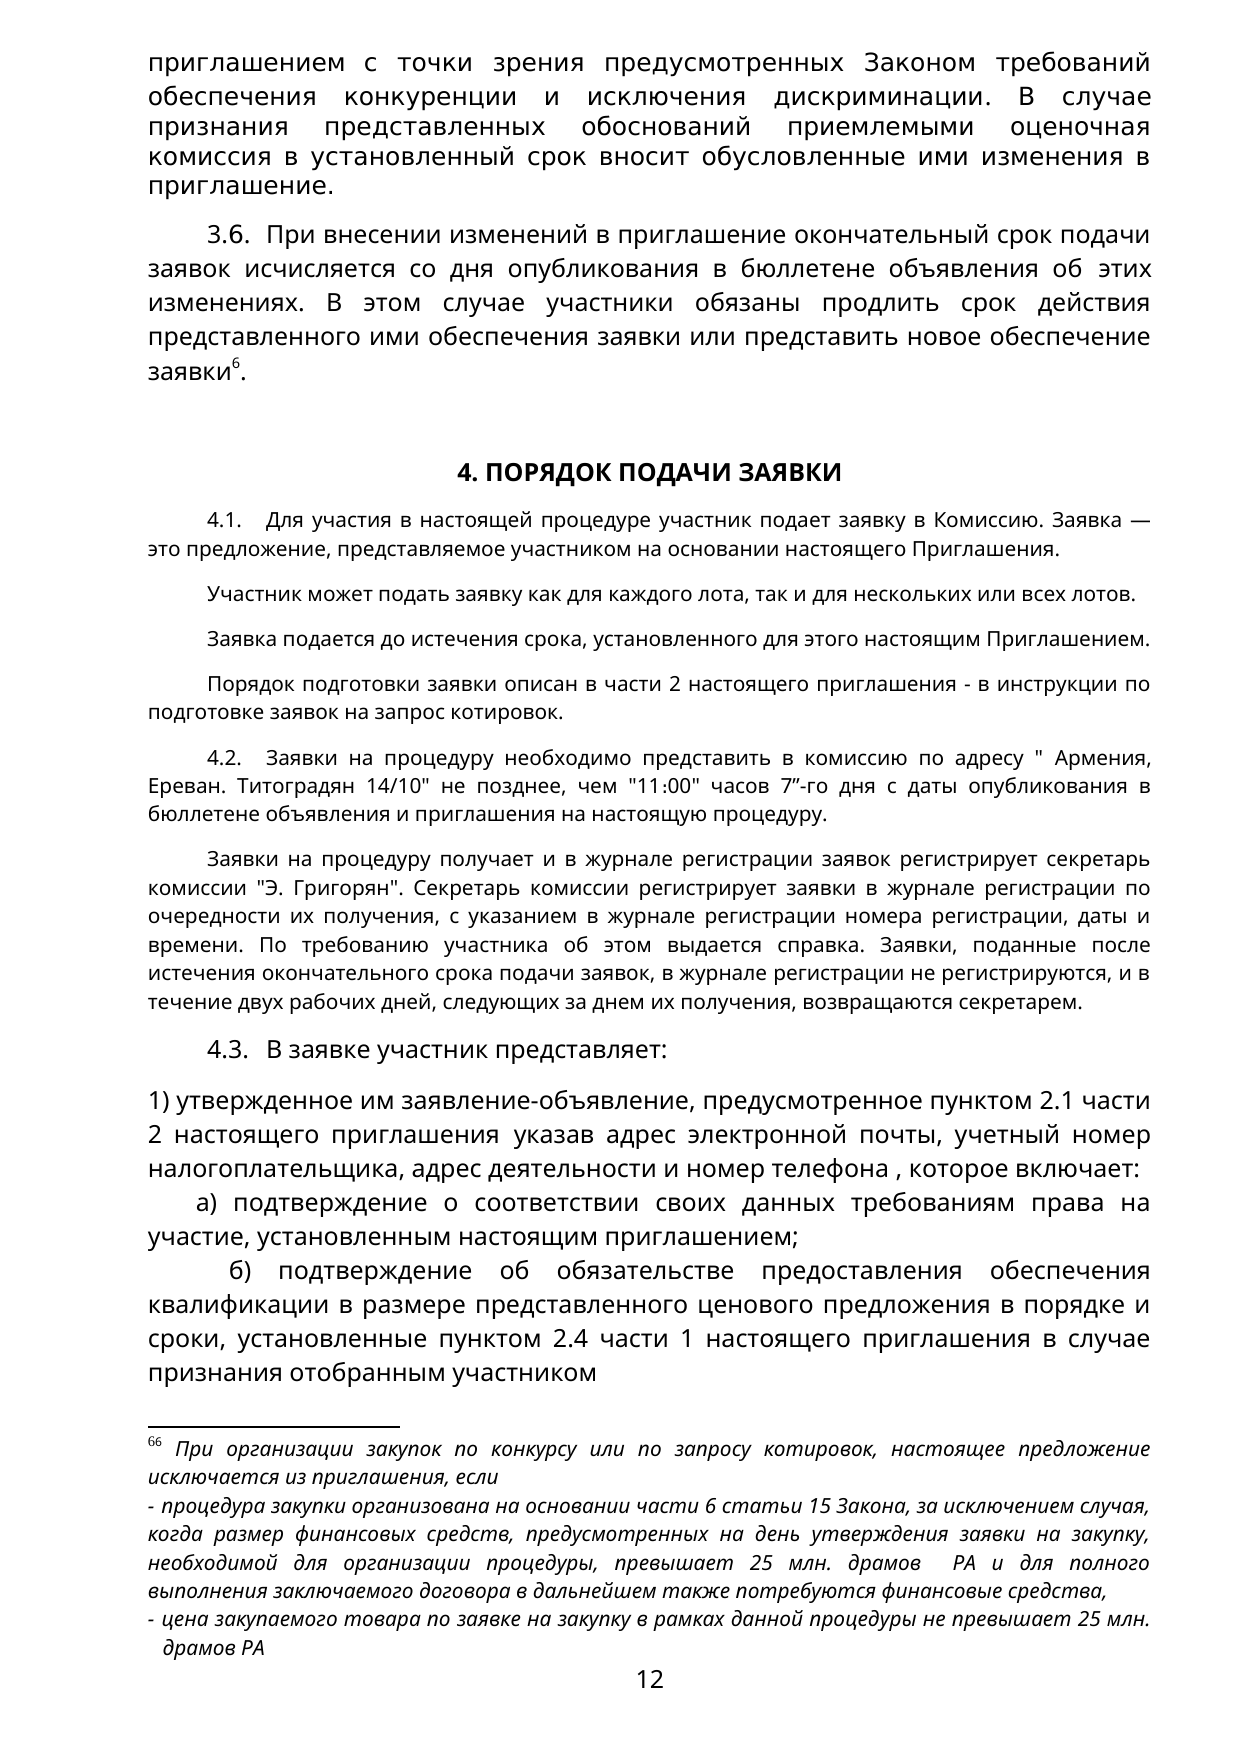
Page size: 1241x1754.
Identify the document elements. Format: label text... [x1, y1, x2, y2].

text а) подтверждение о соответствии своих данных требованиям права на участие, установленным настоящим приглашением; [148, 1185, 1152, 1253]
text 4. ПОРЯДОК ПОДАЧИ ЗАЯВКИ [148, 454, 1152, 489]
text 3.6. При внесении изменений в приглашение окончательный срок подачи заявок исчисляется со дня опубликования в бюллетене объявления об этих изменениях. В этом случае участники обязаны продлить срок действия представленного ими обеспечения заявки или представить новое обеспечение заявки6. [148, 217, 1152, 387]
text 1) утвержденное им заявление-объявление, предусмотренное пунктом 2.1 части 2 настоящего приглашения указав адрес электронной почты, учетный номер налогоплательщика, адрес деятельности и номер телефона , которое включает: [148, 1083, 1152, 1185]
text Порядок подготовки заявки описан в части 2 настоящего приглашения - в инструкции по подготовке заявок на запрос котировок. [148, 669, 1152, 726]
text 3.5 Каждое лицо без указания имени, до истечения срока, установленного для внесения изменений в приглашение, имеет право по электронной почте представить секретарю оценочной комиссии обоснования по характеристикам предмета закупки установленным приглашением с точки зрения предусмотренных Законом требований обеспечения конкуренции и исключения дискриминации. В случае признания представленных обоснований приемлемыми оценочная комиссия в установленный срок вносит обусловленные ими изменения в приглашение. [148, 44, 1152, 200]
text Заявка подается до истечения срока, установленного для этого настоящим Приглашением. [148, 624, 1152, 652]
text Заявки на процедуру получает и в журнале регистрации заявок регистрирует секретарь комиссии "Э. Григорян". Секретарь комиссии регистрирует заявки в журнале регистрации по очередности их получения, с указанием в журнале регистрации номера регистрации, даты и времени. По требованию участника об этом выдается справка. Заявки, поданные после истечения окончательного срока подачи заявок, в журнале регистрации не регистрируются, и в течение двух рабочих дней, следующих за днем их получения, возвращаются секретарем. [148, 844, 1152, 1015]
text 4.2. Заявки на процедуру необходимо представить в комиссию по адресу " Армения, Ереван. Титоградян 14/10" не позднее, чем "11։00" часов 7”-го дня с даты опубликования в бюллетене объявления и приглашения на настоящую процедуру. [148, 743, 1152, 828]
text б) подтверждение об обязательстве предоставления обеспечения квалификации в размере представленного ценового предложения в порядке и сроки, установленные пунктом 2.4 части 1 настоящего приглашения в случае признания отобранным участником [148, 1253, 1152, 1389]
text 4.1. Для участия в настоящей процедуре участник подает заявку в Комиссию. Заявка — это предложение, представляемое участником на основании настоящего Приглашения. [148, 505, 1152, 562]
text 4.3. В заявке участник представляет: [148, 1032, 1152, 1066]
text Участник может подать заявку как для каждого лота, так и для нескольких или всех лотов. [148, 579, 1152, 607]
